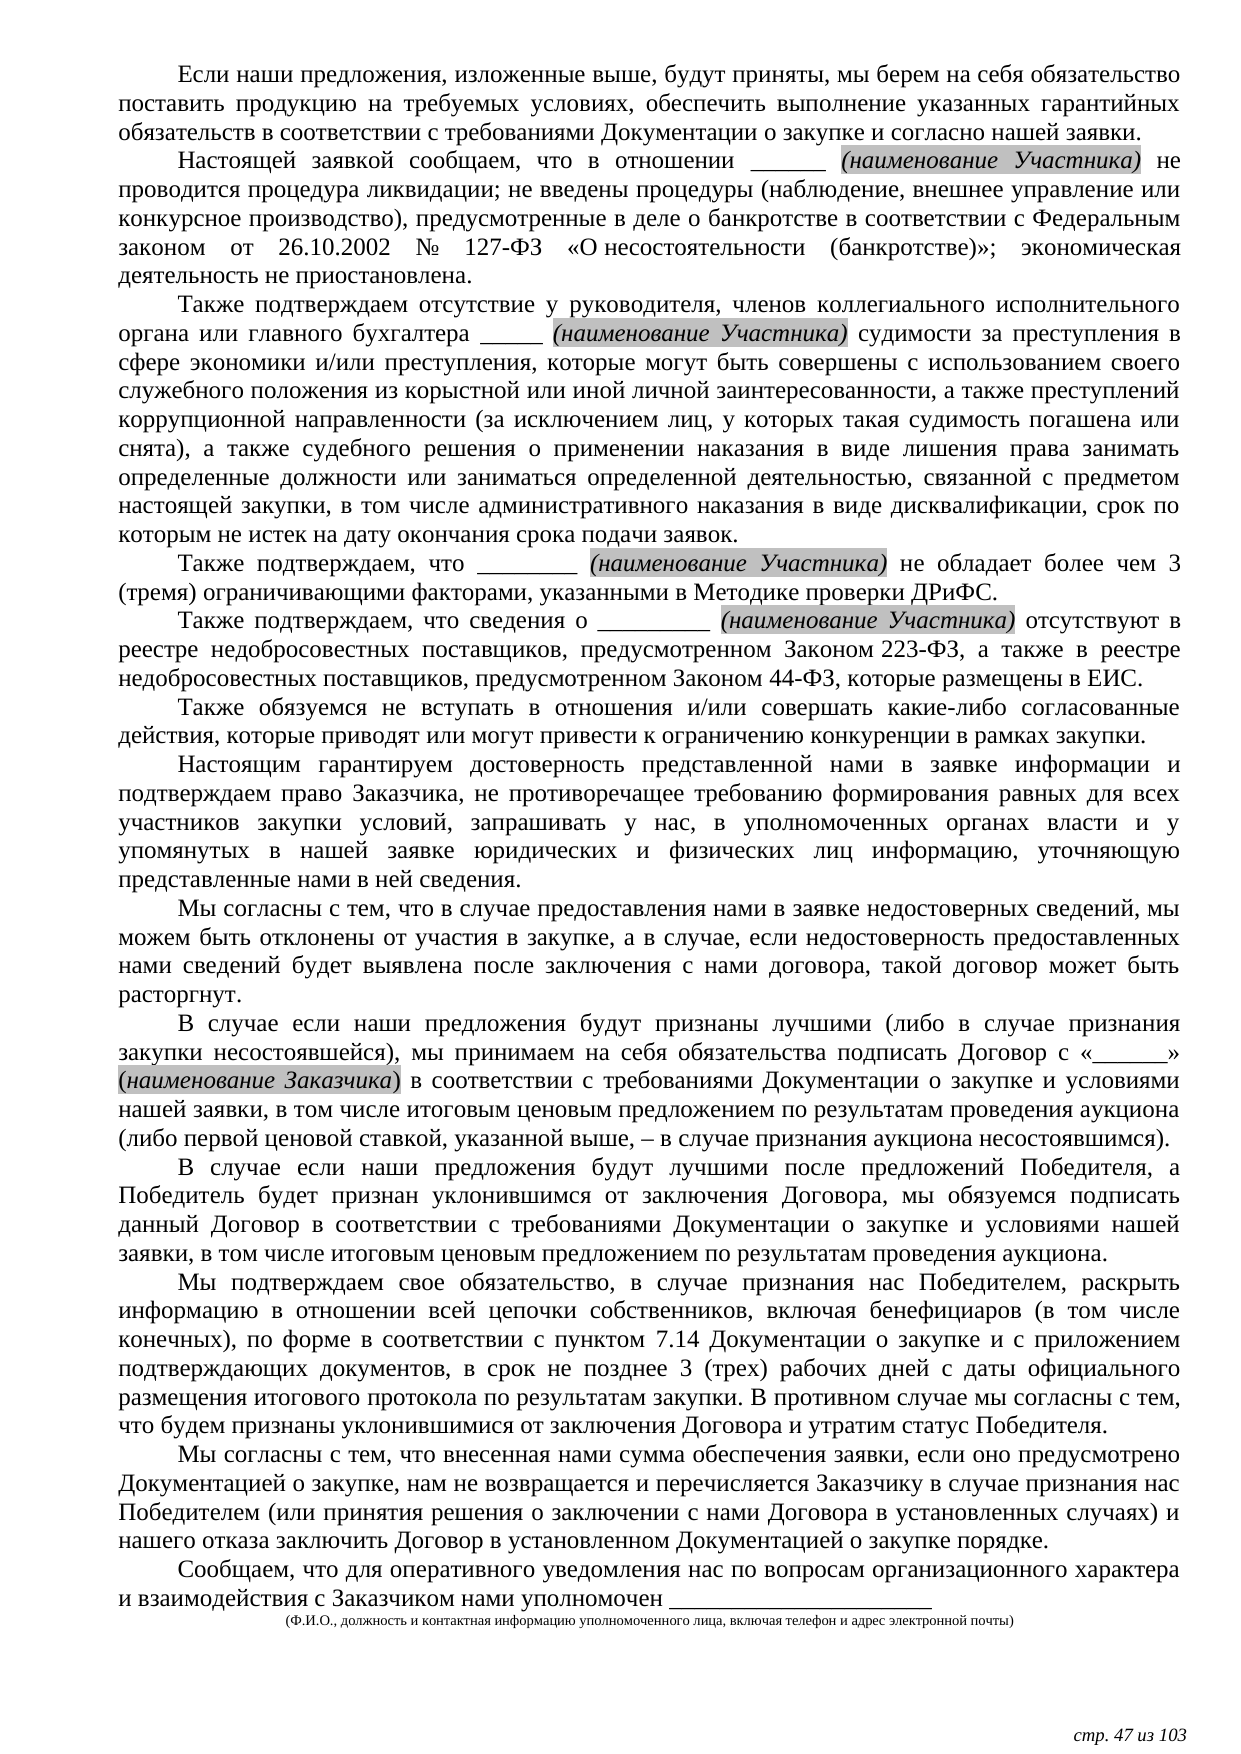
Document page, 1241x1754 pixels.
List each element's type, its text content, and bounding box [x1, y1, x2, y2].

text Также обязуемся не вступать в отношения и/или совершать какие-либо согласованные действия, которые приводят или могут привести к ограничению конкуренции в рамках закупки. [118, 692, 1181, 749]
text Мы подтверждаем свое обязательство, в случае признания нас Победителем, раскрыть информацию в отношении всей цепочки собственников, включая бенефициаров (в том числе конечных), по форме в соответствии с пунктом 7.14 Документации о закупке и с приложением подтверждающих документов, в срок не позднее 3 (трех) рабочих дней с даты официального размещения итогового протокола по результатам закупки. В противном случае мы согласны с тем, что будем признаны уклонившимися от заключения Договора и утратим статус Победителя. [118, 1267, 1181, 1439]
text Также подтверждаем отсутствие у руководителя, членов коллегиального исполнительного органа или главного бухгалтера _____ (наименование Участника) судимости за преступления в сфере экономики и/или преступления, которые могут быть совершены с использованием своего служебного положения из корыстной или иной личной заинтересованности, а также преступлений коррупционной направленности (за исключением лиц, у которых такая судимость погашена или снята), а также судебного решения о применении наказания в виде лишения права занимать определенные должности или заниматься определенной деятельностью, связанной с предметом настоящей закупки, в том числе административного наказания в виде дисквалификации, срок по которым не истек на дату окончания срока подачи заявок. [118, 289, 1181, 548]
text Если наши предложения, изложенные выше, будут приняты, мы берем на себя обязательство поставить продукцию на требуемых условиях, обеспечить выполнение указанных гарантийных обязательств в соответствии с требованиями Документации о закупке и согласно нашей заявки. [118, 59, 1181, 145]
text Также подтверждаем, что ________ (наименование Участника) не обладает более чем 3 (тремя) ограничивающими факторами, указанными в Методике проверки ДРиФС. [118, 548, 1181, 605]
text (Ф.И.О., должность и контактная информацию уполномоченного лица, включая телефон и адрес электронной почты) [118, 1612, 1181, 1640]
text Также подтверждаем, что сведения о _________ (наименование Участника) отсутствуют в реестре недобросовестных поставщиков, предусмотренном Законом 223-ФЗ, а также в реестре недобросовестных поставщиков, предусмотренном Законом 44-ФЗ, которые размещены в ЕИС. [118, 605, 1181, 692]
text Мы согласны с тем, что в случае предоставления нами в заявке недостоверных сведений, мы можем быть отклонены от участия в закупке, а в случае, если недостоверность предоставленных нами сведений будет выявлена после заключения с нами договора, такой договор может быть расторгнут. [118, 893, 1181, 1008]
text В случае если наши предложения будут лучшими после предложений Победителя, а Победитель будет признан уклонившимся от заключения Договора, мы обязуемся подписать данный Договор в соответствии с требованиями Документации о закупке и условиями нашей заявки, в том числе итоговым ценовым предложением по результатам проведения аукциона. [118, 1152, 1181, 1267]
text В случае если наши предложения будут признаны лучшими (либо в случае признания закупки несостоявшейся), мы принимаем на себя обязательства подписать Договор с «______» (наименование Заказчика) в соответствии с требованиями Документации о закупке и условиями нашей заявки, в том числе итоговым ценовым предложением по результатам проведения аукциона (либо первой ценовой ставкой, указанной выше, – в случае признания аукциона несостоявшимся). [118, 1008, 1181, 1152]
text Настоящей заявкой сообщаем, что в отношении ______ (наименование Участника) не проводится процедура ликвидации; не введены процедуры (наблюдение, внешнее управление или конкурсное производство), предусмотренные в деле о банкротстве в соответствии с Федеральным законом от 26.10.2002 № 127-ФЗ «О несостоятельности (банкротстве)»; экономическая деятельность не приостановлена. [118, 145, 1181, 289]
text Мы согласны с тем, что внесенная нами сумма обеспечения заявки, если оно предусмотрено Документацией о закупке, нам не возвращается и перечисляется Заказчику в случае признания нас Победителем (или принятия решения о заключении с нами Договора в установленных случаях) и нашего отказа заключить Договор в установленном Документацией о закупке порядке. [118, 1439, 1181, 1554]
text Настоящим гарантируем достоверность представленной нами в заявке информации и подтверждаем право Заказчика, не противоречащее требованию формирования равных для всех участников закупки условий, запрашивать у нас, в уполномоченных органах власти и у упомянутых в нашей заявке юридических и физических лиц информацию, уточняющую представленные нами в ней сведения. [118, 749, 1181, 893]
text Сообщаем, что для оперативного уведомления нас по вопросам организационного характера и взаимодействия с Заказчиком нами уполномочен _____________________ [118, 1554, 1181, 1612]
